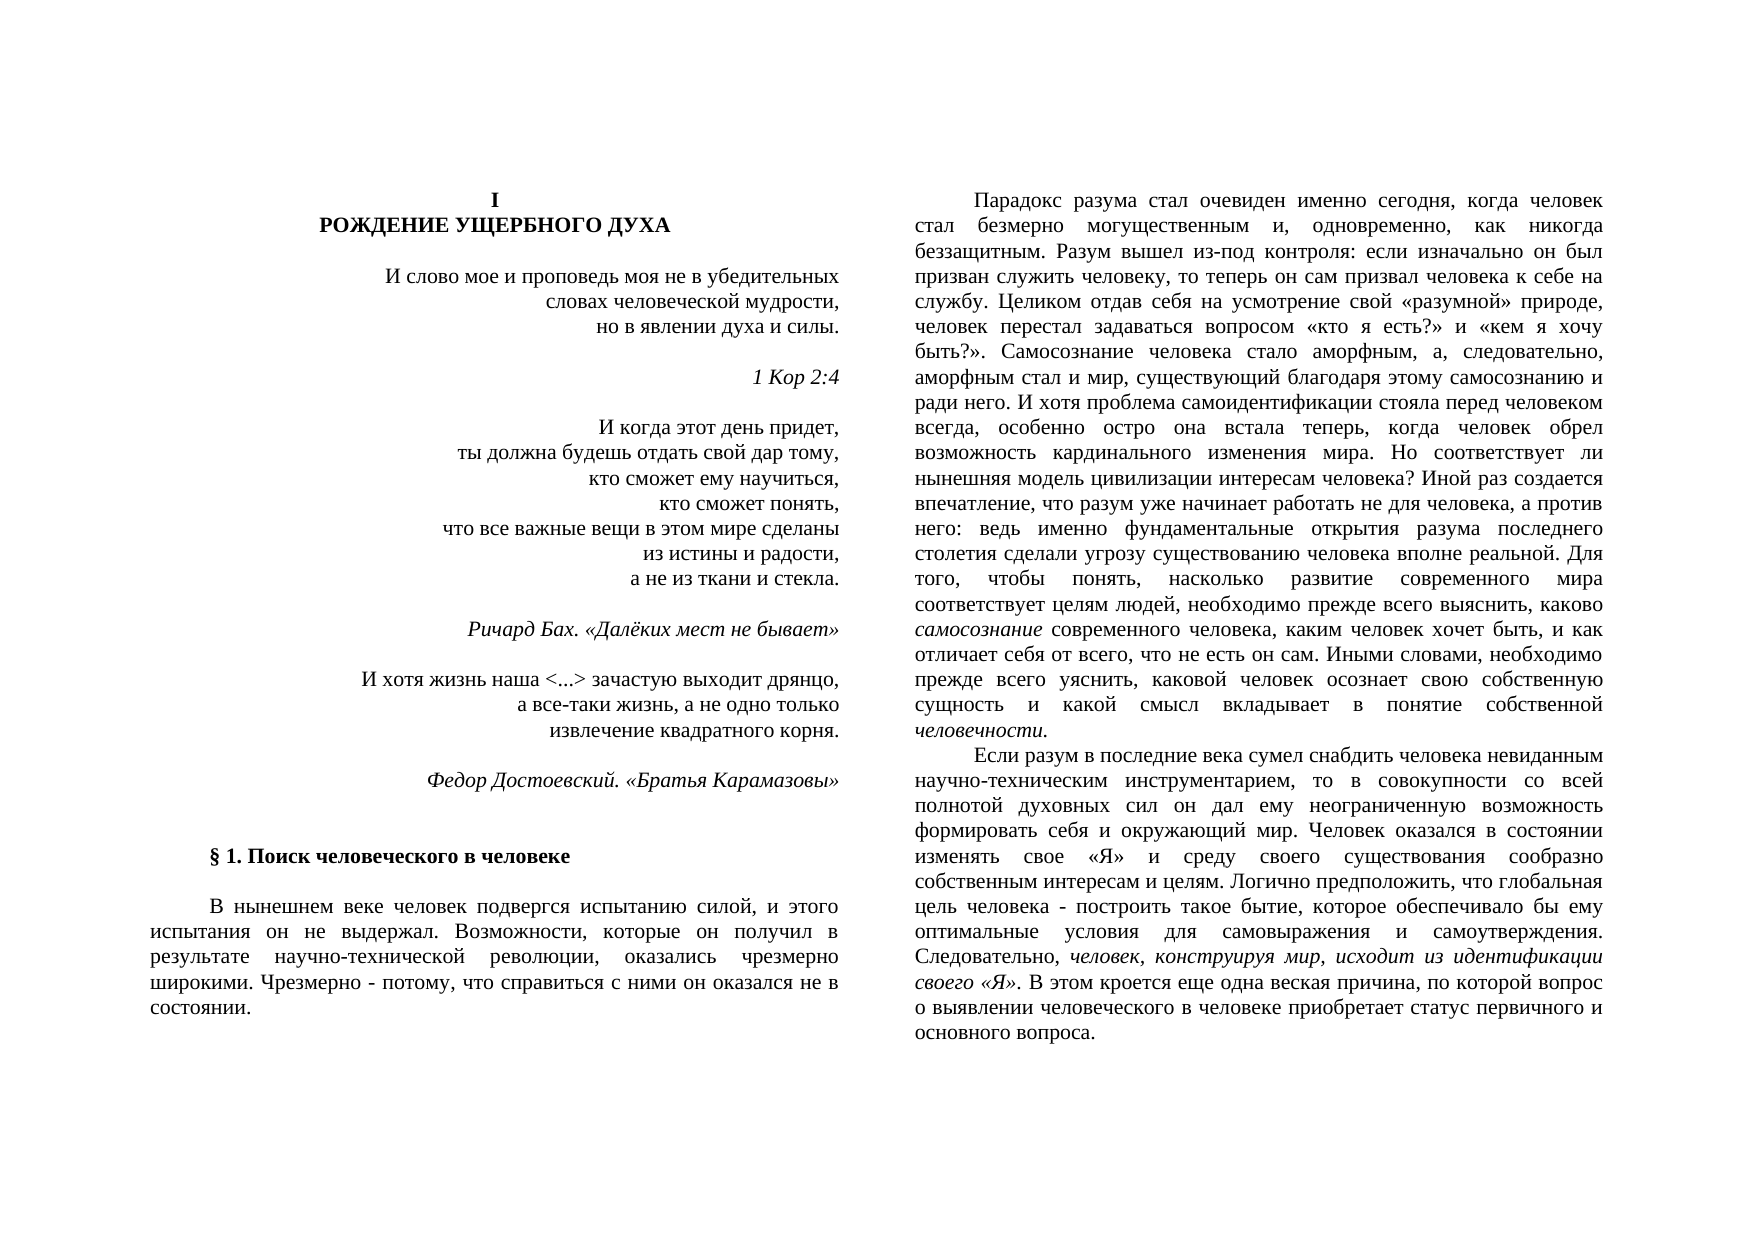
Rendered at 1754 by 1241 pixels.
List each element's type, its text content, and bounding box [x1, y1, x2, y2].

text но в явлении духа и силы. [150, 313, 839, 338]
text I [150, 187, 839, 212]
text Парадокс разума стал очевиден именно сегодня, когда человек стал безмерно могущественным и, одновременно, как никогда беззащитным. Разум вышел из-под контроля: если изначально он был призван служить человеку, то теперь он сам призвал человека к себе на службу. Целиком отдав себя на усмотрение свой «разумной» природе, человек перестал задаваться вопросом «кто я есть?» и «кем я хочу быть?». Самосознание человека стало аморфным, а, следовательно, аморфным стал и мир, существующий благодаря этому самосознанию и ради него. И хотя проблема самоидентификации стояла перед человеком всегда, особенно остро она встала теперь, когда человек обрел возможность кардинального изменения мира. Но соответствует ли нынешняя модель цивилизации интересам человека? Иной раз создается впечатление, что разум уже начинает работать не для человека, а против него: ведь именно фундаментальные открытия разума последнего столетия сделали угрозу существованию человека вполне реальной. Для того, чтобы понять, насколько развитие современного мира соответствует целям людей, необходимо прежде всего выяснить, каково самосознание современного человека, каким человек хочет быть, и как отличает себя от всего, что не есть он сам. Иными словами, необходимо прежде всего уяснить, каковой человек осознает свою собственную сущность и какой смысл вкладывает в понятие собственной человечности. [914, 187, 1604, 742]
text ты должна будешь отдать свой дар тому, [150, 439, 839, 464]
text Федор Достоевский. «Братья Карамазовы» [150, 767, 839, 792]
text В нынешнем веке человек подвергся испытанию силой, и этого испытания он не выдержал. Возможности, которые он получил в результате научно-технической революции, оказались чрезмерно широкими. Чрезмерно - потому, что справиться с ними он оказался не в состоянии. [150, 893, 839, 1019]
text из истины и радости, [150, 540, 839, 565]
text Если разум в последние века сумел снабдить человека невиданным научно-техническим инструментарием, то в совокупности со всей полнотой духовных сил он дал ему неограниченную возможность формировать себя и окружающий мир. Человек оказался в состоянии изменять свое «Я» и среду своего существования сообразно собственным интересам и целям. Логично предположить, что глобальная цель человека - построить такое бытие, которое обеспечивало бы ему оптимальные условия для самовыражения и самоутверждения. Следовательно, человек, конструируя мир, исходит из идентификации своего «Я». В этом кроется еще одна веская причина, по которой вопрос о выявлении человеческого в человеке приобретает статус первичного и основного вопроса. [914, 742, 1604, 1044]
text кто сможет ему научиться, [150, 464, 839, 490]
text И слово мое и проповедь моя не в убедительных [150, 263, 839, 288]
subtitle РОЖДЕНИЕ УЩЕРБНОГО ДУХА [150, 212, 839, 238]
text извлечение квадратного корня. [150, 717, 839, 742]
text что все важные вещи в этом мире сделаны [150, 515, 839, 540]
text § 1. Поиск человеческого в человеке [150, 843, 839, 868]
text а все-таки жизнь, а не одно только [150, 691, 839, 717]
text 1 Кор 2:4 [150, 364, 839, 389]
text И когда этот день придет, [150, 414, 839, 439]
text а не из ткани и стекла. [150, 565, 839, 591]
text И хотя жизнь наша <...> зачастую выходит дрянцо, [150, 666, 839, 691]
text словах человеческой мудрости, [150, 288, 839, 313]
text Ричард Бах. «Далёких мест не бывает» [150, 616, 839, 641]
text кто сможет понять, [150, 490, 839, 515]
